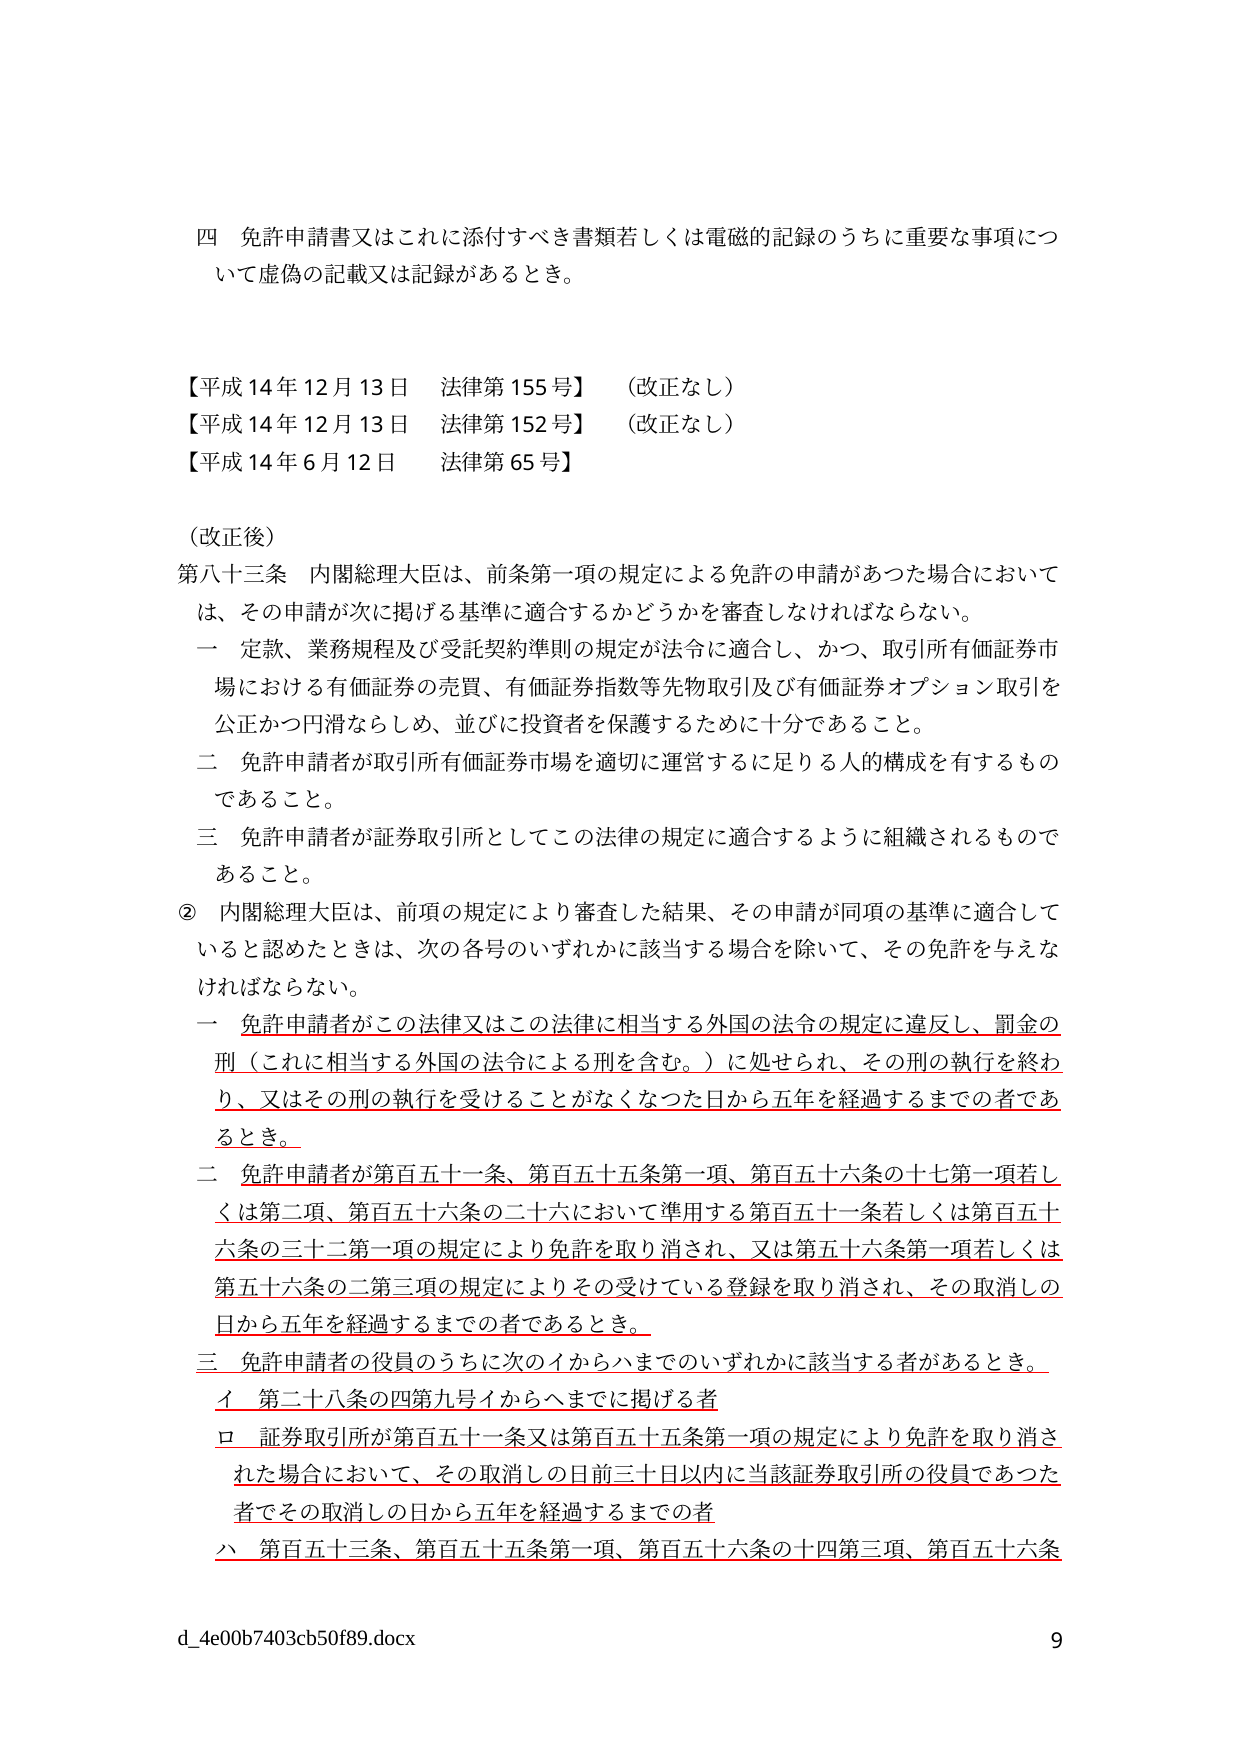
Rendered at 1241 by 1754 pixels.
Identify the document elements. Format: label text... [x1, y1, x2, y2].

text （改正後） [177, 517, 1063, 554]
text 二 免許申請者が取引所有価証券市場を適切に運営するに足りる人的構成を有するものであること。 [196, 742, 1063, 817]
text ② 内閣総理大臣は、前項の規定により審査した結果、その申請が同項の基準に適合していると認めたときは、次の各号のいずれかに該当する場合を除いて、その免許を与えなければならない。 [177, 892, 1063, 1004]
text 四 免許申請書又はこれに添付すべき書類若しくは電磁的記録のうちに重要な事項について虚偽の記載又は記録があるとき。 [196, 217, 1063, 292]
text 一 定款、業務規程及び受託契約準則の規定が法令に適合し、かつ、取引所有価証券市場における有価証券の売買、有価証券指数等先物取引及び有価証券オプション取引を公正かつ円滑ならしめ、並びに投資者を保護するために十分であること。 [196, 629, 1063, 742]
text 三 免許申請者が証券取引所としてこの法律の規定に適合するように組織されるものであること。 [196, 817, 1063, 892]
text イ 第二十八条の四第九号イからヘまでに掲げる者 [215, 1379, 1063, 1417]
text 三 免許申請者の役員のうちに次のイからハまでのいずれかに該当する者があるとき。 [196, 1342, 1063, 1379]
text 【平成14年6月12日 法律第65号】 [177, 442, 1063, 479]
text 【平成14年12月13日 法律第152号】 （改正なし） [177, 404, 1063, 442]
text 二 免許申請者が第百五十一条、第百五十五条第一項、第百五十六条の十七第一項若しくは第二項、第百五十六条の二十六において準用する第百五十一条若しくは第百五十六条の三十二第一項の規定により免許を取り消され、又は第五十六条第一項若しくは第五十六条の二第三項の規定によりその受けている登録を取り消され、その取消しの日から五年を経過するまでの者であるとき。 [196, 1154, 1063, 1342]
text 第八十三条 内閣総理大臣は、前条第一項の規定による免許の申請があつた場合においては、その申請が次に掲げる基準に適合するかどうかを審査しなければならない。 [177, 554, 1063, 629]
text ロ 証券取引所が第百五十一条又は第百五十五条第一項の規定により免許を取り消された場合において、その取消しの日前三十日以内に当該証券取引所の役員であつた者でその取消しの日から五年を経過するまでの者 [215, 1417, 1063, 1529]
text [215, 1529, 1063, 1567]
text 一 免許申請者がこの法律又はこの法律に相当する外国の法令の規定に違反し、罰金の刑（これに相当する外国の法令による刑を含む。）に処せられ、その刑の執行を終わり、又はその刑の執行を受けることがなくなつた日から五年を経過するまでの者であるとき。 [196, 1004, 1063, 1154]
text 【平成14年12月13日 法律第155号】 （改正なし） [177, 367, 1063, 404]
